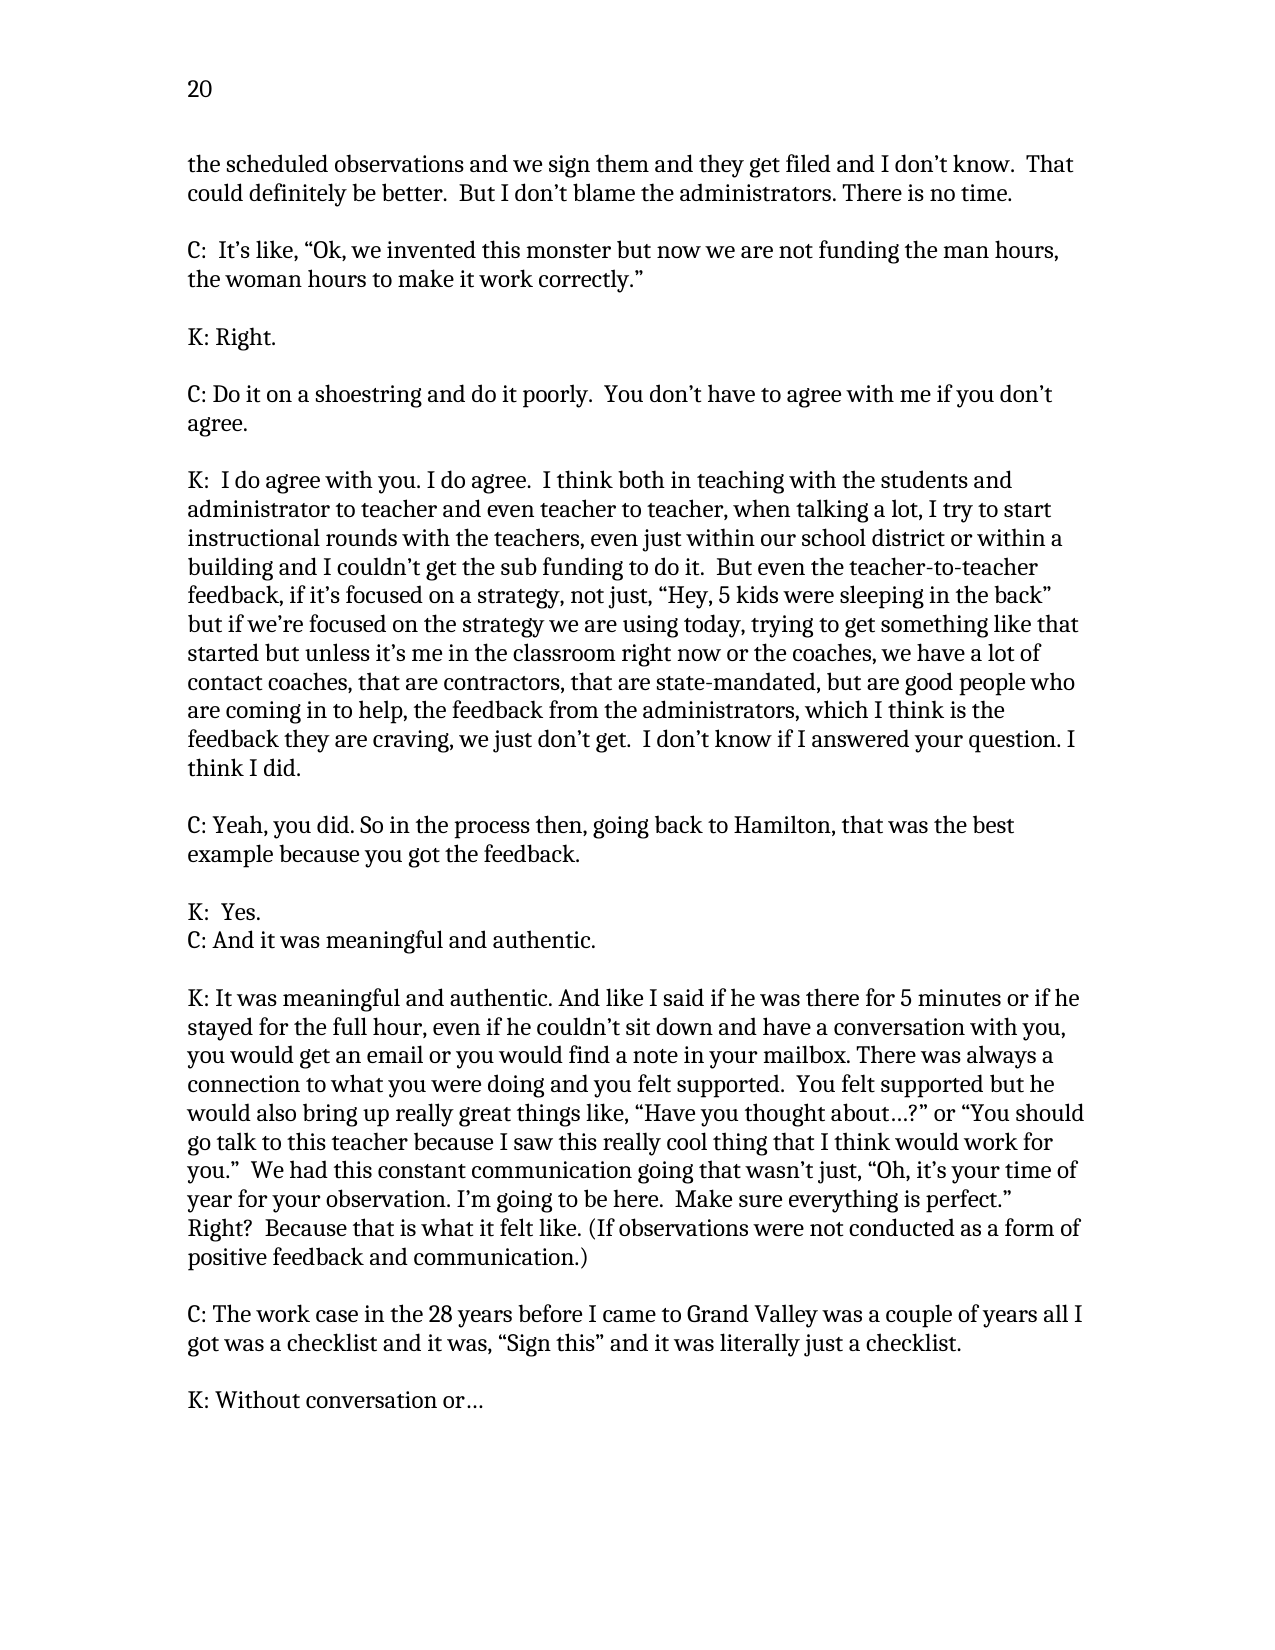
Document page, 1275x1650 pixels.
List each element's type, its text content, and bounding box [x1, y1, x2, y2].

text K: I do agree with you. I do agree. I think both in teaching with the students and administrator to teacher and even teacher to teacher, when talking a lot, I try to start instructional rounds with the teachers, even just within our school district or within a building and I couldn’t get the sub funding to do it. But even the teacher-to-teacher feedback, if it’s focused on a strategy, not just, “Hey, 5 kids were sleeping in the back” but if we’re focused on the strategy we are using today, trying to get something like that started but unless it’s me in the classroom right now or the coaches, we have a lot of contact coaches, that are contractors, that are state-mandated, but are good people who are coming in to help, the feedback from the administrators, which I think is the feedback they are craving, we just don’t get. I don’t know if I answered your question. I think I did. [187, 466, 1087, 782]
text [187, 150, 1087, 207]
text K: Right. [187, 322, 1087, 351]
text K: Yes. [187, 897, 1087, 926]
text C: Do it on a shoestring and do it poorly. You don’t have to agree with me if you don’t agree. [187, 380, 1087, 437]
text C: The work case in the 28 years before I came to Grand Valley was a couple of years all I got was a checklist and it was, “Sign this” and it was literally just a checklist. [187, 1300, 1087, 1357]
text C: Yeah, you did. So in the process then, going back to Hamilton, that was the best example because you got the feedback. [187, 811, 1087, 869]
text K: It was meaningful and authentic. And like I said if he was there for 5 minutes or if he stayed for the full hour, even if he couldn’t sit down and have a conversation with you, you would get an email or you would find a note in your mailbox. There was always a connection to what you were doing and you felt supported. You felt supported but he would also bring up really great things like, “Have you thought about…?” or “You should go talk to this teacher because I saw this really cool thing that I think would work for you.” We had this constant communication going that wasn’t just, “Oh, it’s your time of year for your observation. I’m going to be here. Make sure everything is perfect.” Right? Because that is what it felt like. (If observations were not conducted as a form of positive feedback and communication.) [187, 984, 1087, 1271]
text C: It’s like, “Ok, we invented this monster but now we are not funding the man hours, the woman hours to make it work correctly.” [187, 236, 1087, 294]
text K: Without conversation or… [187, 1386, 1087, 1415]
text C: And it was meaningful and authentic. [187, 926, 1087, 955]
